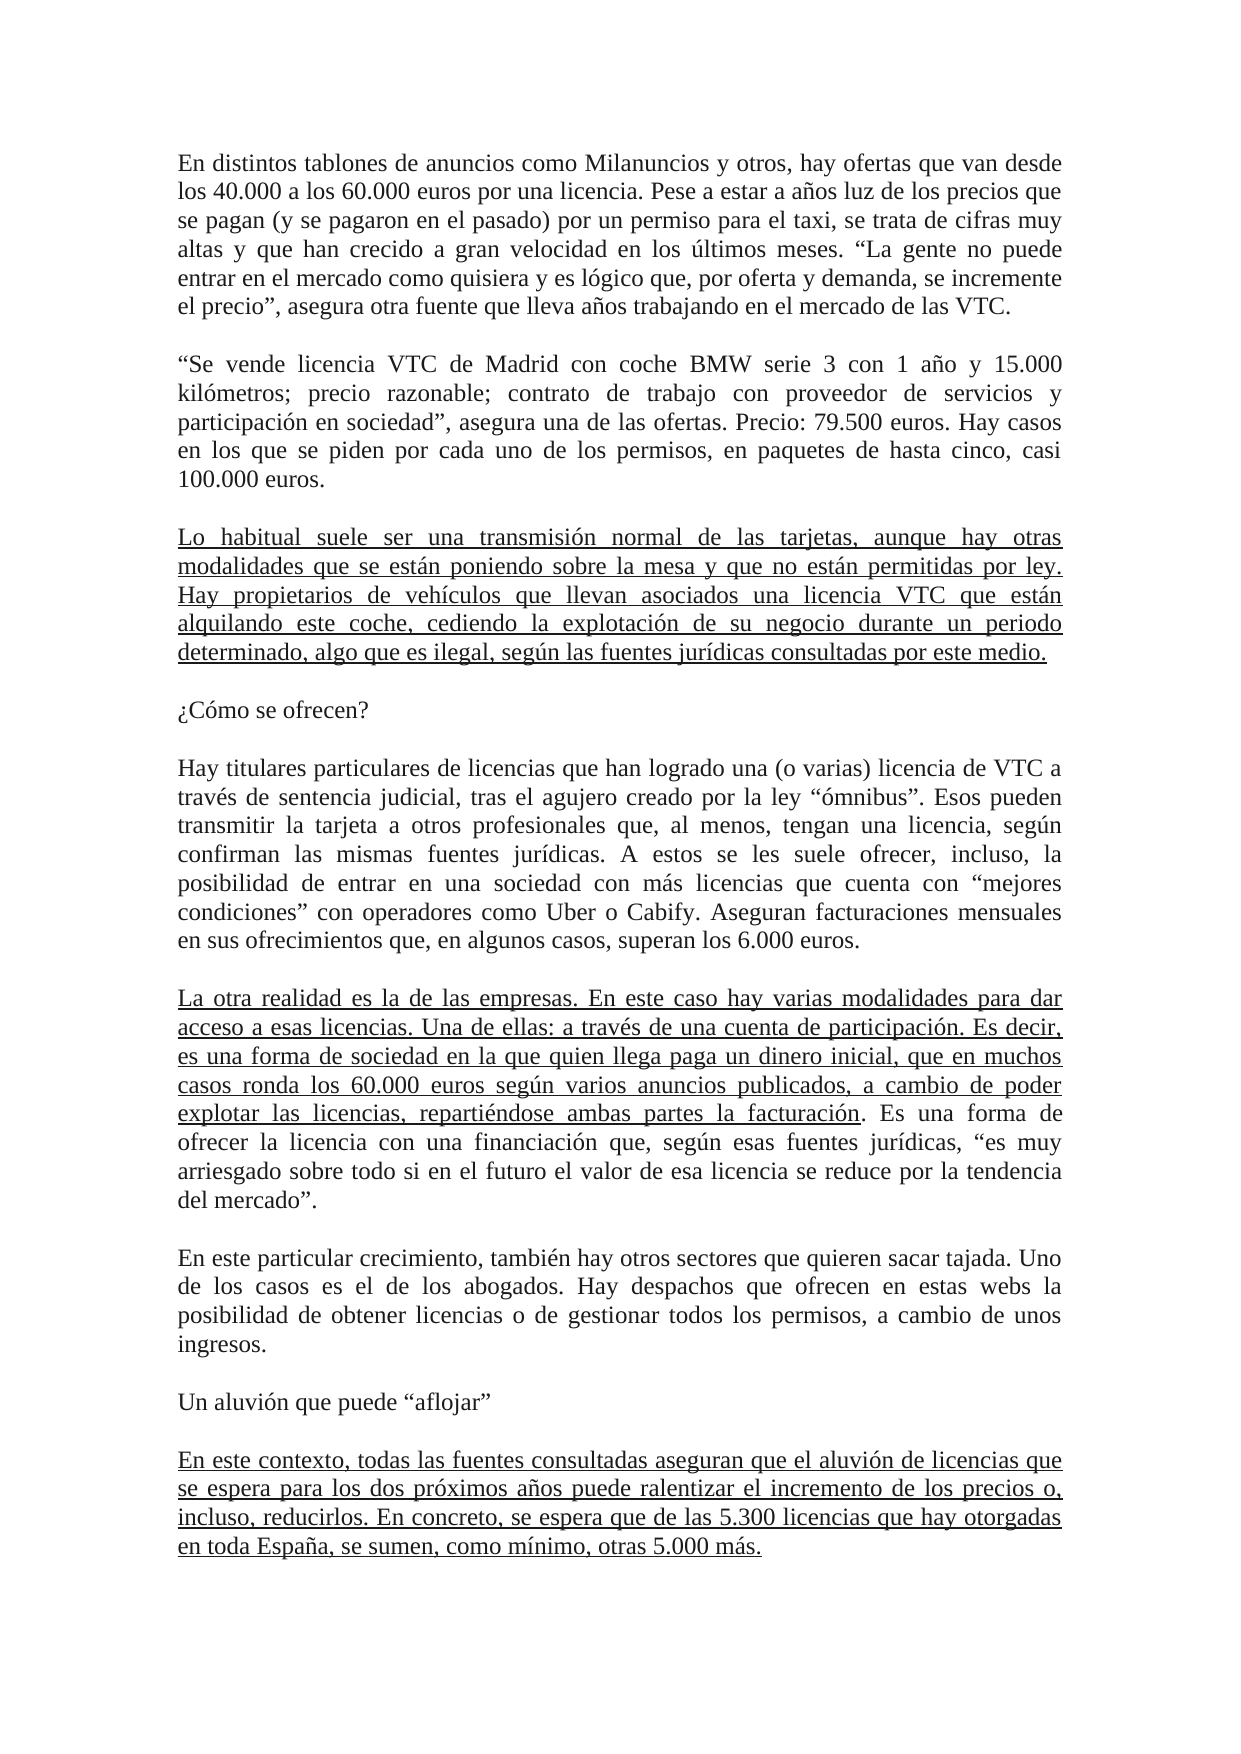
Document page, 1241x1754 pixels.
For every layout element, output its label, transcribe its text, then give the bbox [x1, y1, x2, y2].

text Lo habitual suele ser una transmisión normal de las tarjetas, aunque hay otras modalidades que se están poniendo sobre la mesa y que no están permitidas por ley. Hay propietarios de vehículos que llevan asociados una licencia VTC que están alquilando este coche, cediendo la explotación de su negocio durante un periodo determinado, algo que es ilegal, según las fuentes jurídicas consultadas por este medio. [177, 548, 1063, 576]
text En distintos tablones de anuncios como Milanuncios y otros, hay ofertas que van desde los 40.000 a los 60.000 euros por una licencia. Pese a estar a años luz de los precios que se pagan (y se pagaron en el pasado) por un permiso para el taxi, se trata de cifras muy altas y que han crecido a gran velocidad en los últimos meses. “La gente no puede entrar en el mercado como quisiera y es lógico que, por oferta y demanda, se incremente el precio”, asegura otra fuente que lleva años trabajando en el mercado de las VTC. [177, 148, 1063, 320]
text En este contexto, todas las fuentes consultadas aseguran que el aluvión de licencias que se espera para los dos próximos años puede ralentizar el incremento de los precios o, incluso, reducirlos. En concreto, se espera que de las 5.300 licencias que hay otorgadas en toda España, se sumen, como mínimo, otras 5.000 más. [177, 1471, 1063, 1498]
text En este particular crecimiento, también hay otros sectores que quieren sacar tajada. Uno de los casos es el de los abogados. Hay despachos que ofrecen en estas webs la posibilidad de obtener licencias o de gestionar todos los permisos, a cambio de unos ingresos. [177, 1243, 1063, 1358]
text Lo habitual suele ser una transmisión normal de las tarjetas, aunque hay otras modalidades que se están poniendo sobre la mesa y que no están permitidas por ley. Hay propietarios de vehículos que llevan asociados una licencia VTC que están alquilando este coche, cediendo la explotación de su negocio durante un periodo determinado, algo que es ilegal, según las fuentes jurídicas consultadas por este medio. [177, 634, 1063, 666]
text La otra realidad es la de las empresas. En este caso hay varias modalidades para dar acceso a esas licencias. Una de ellas: a través de una cuenta de participación. Es decir, es una forma de sociedad en la que quien llega paga un dinero inicial, que en muchos casos ronda los 60.000 euros según varios anuncios publicados, a cambio de poder explotar las licencias, repartiéndose ambas partes la facturación. Es una forma de ofrecer la licencia con una financiación que, según esas fuentes jurídicas, “es muy arriesgado sobre todo si en el futuro el valor de esa licencia se reduce por la tendencia del mercado”. [177, 1067, 1063, 1213]
text En este contexto, todas las fuentes consultadas aseguran que el aluvión de licencias que se espera para los dos próximos años puede ralentizar el incremento de los precios o, incluso, reducirlos. En concreto, se espera que de las 5.300 licencias que hay otorgadas en toda España, se sumen, como mínimo, otras 5.000 más. [177, 1445, 1063, 1470]
text Un aluvión que puede “aflojar” [177, 1387, 1063, 1416]
text ¿Cómo se ofrecen? [177, 695, 1063, 724]
text En este contexto, todas las fuentes consultadas aseguran que el aluvión de licencias que se espera para los dos próximos años puede ralentizar el incremento de los precios o, incluso, reducirlos. En concreto, se espera que de las 5.300 licencias que hay otorgadas en toda España, se sumen, como mínimo, otras 5.000 más. [177, 1499, 1063, 1560]
text Lo habitual suele ser una transmisión normal de las tarjetas, aunque hay otras modalidades que se están poniendo sobre la mesa y que no están permitidas por ley. Hay propietarios de vehículos que llevan asociados una licencia VTC que están alquilando este coche, cediendo la explotación de su negocio durante un periodo determinado, algo que es ilegal, según las fuentes jurídicas consultadas por este medio. [177, 577, 1063, 605]
text “Se vende licencia VTC de Madrid con coche BMW serie 3 con 1 año y 15.000 kilómetros; precio razonable; contrato de trabajo con proveedor de servicios y participación en sociedad”, asegura una de las ofertas. Precio: 79.500 euros. Hay casos en los que se piden por cada uno de los permisos, en paquetes de hasta cinco, casi 100.000 euros. [177, 349, 1063, 493]
text Hay titulares particulares de licencias que han logrado una (o varias) licencia de VTC a través de sentencia judicial, tras el agujero creado por la ley “ómnibus”. Esos pueden transmitir la tarjeta a otros profesionales que, al menos, tengan una licencia, según confirman las mismas fuentes jurídicas. A estos se les suele ofrecer, incluso, la posibilidad de entrar en una sociedad con más licencias que cuenta con “mejores condiciones” con operadores como Uber o Cabify. Aseguran facturaciones mensuales en sus ofrecimientos que, en algunos casos, superan los 6.000 euros. [177, 753, 1063, 954]
